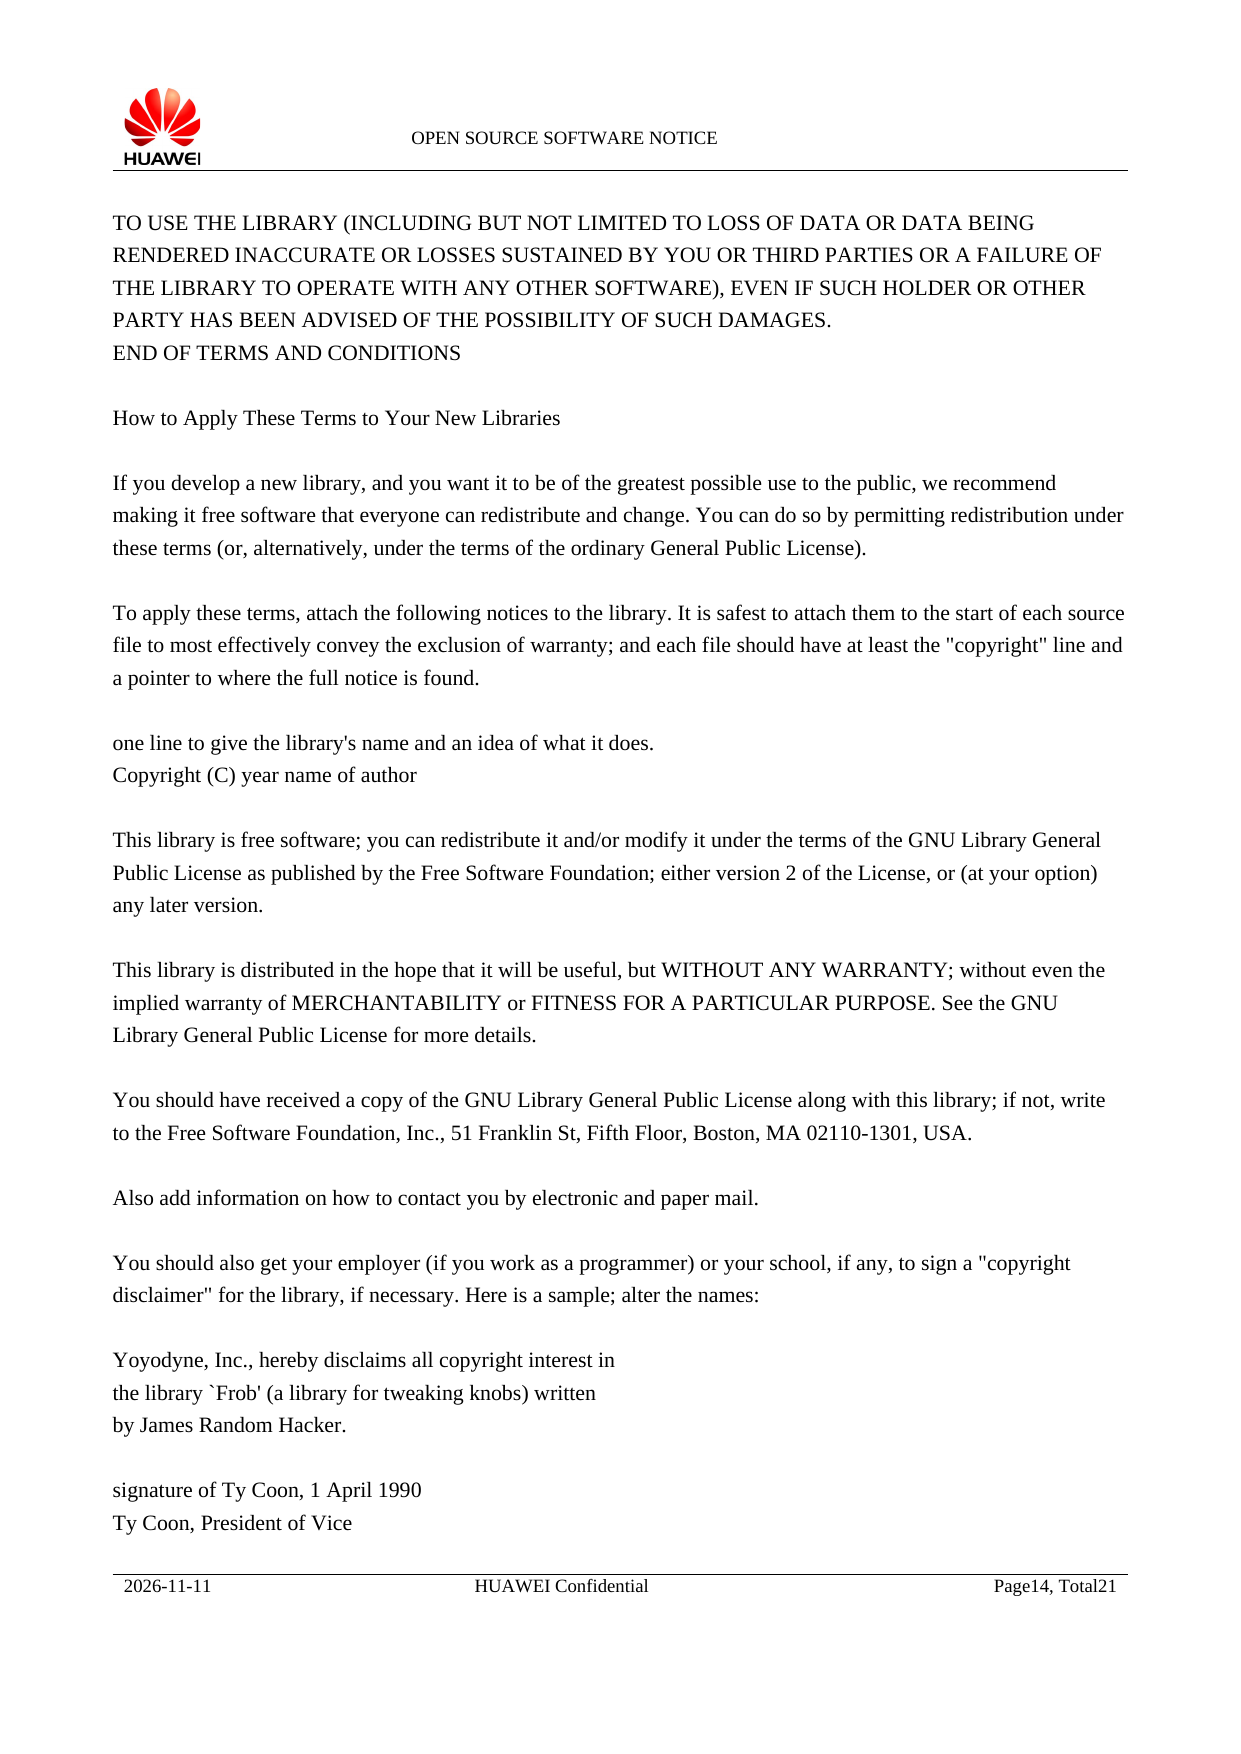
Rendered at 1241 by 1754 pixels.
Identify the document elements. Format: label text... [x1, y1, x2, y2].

picture [124, 88, 201, 165]
